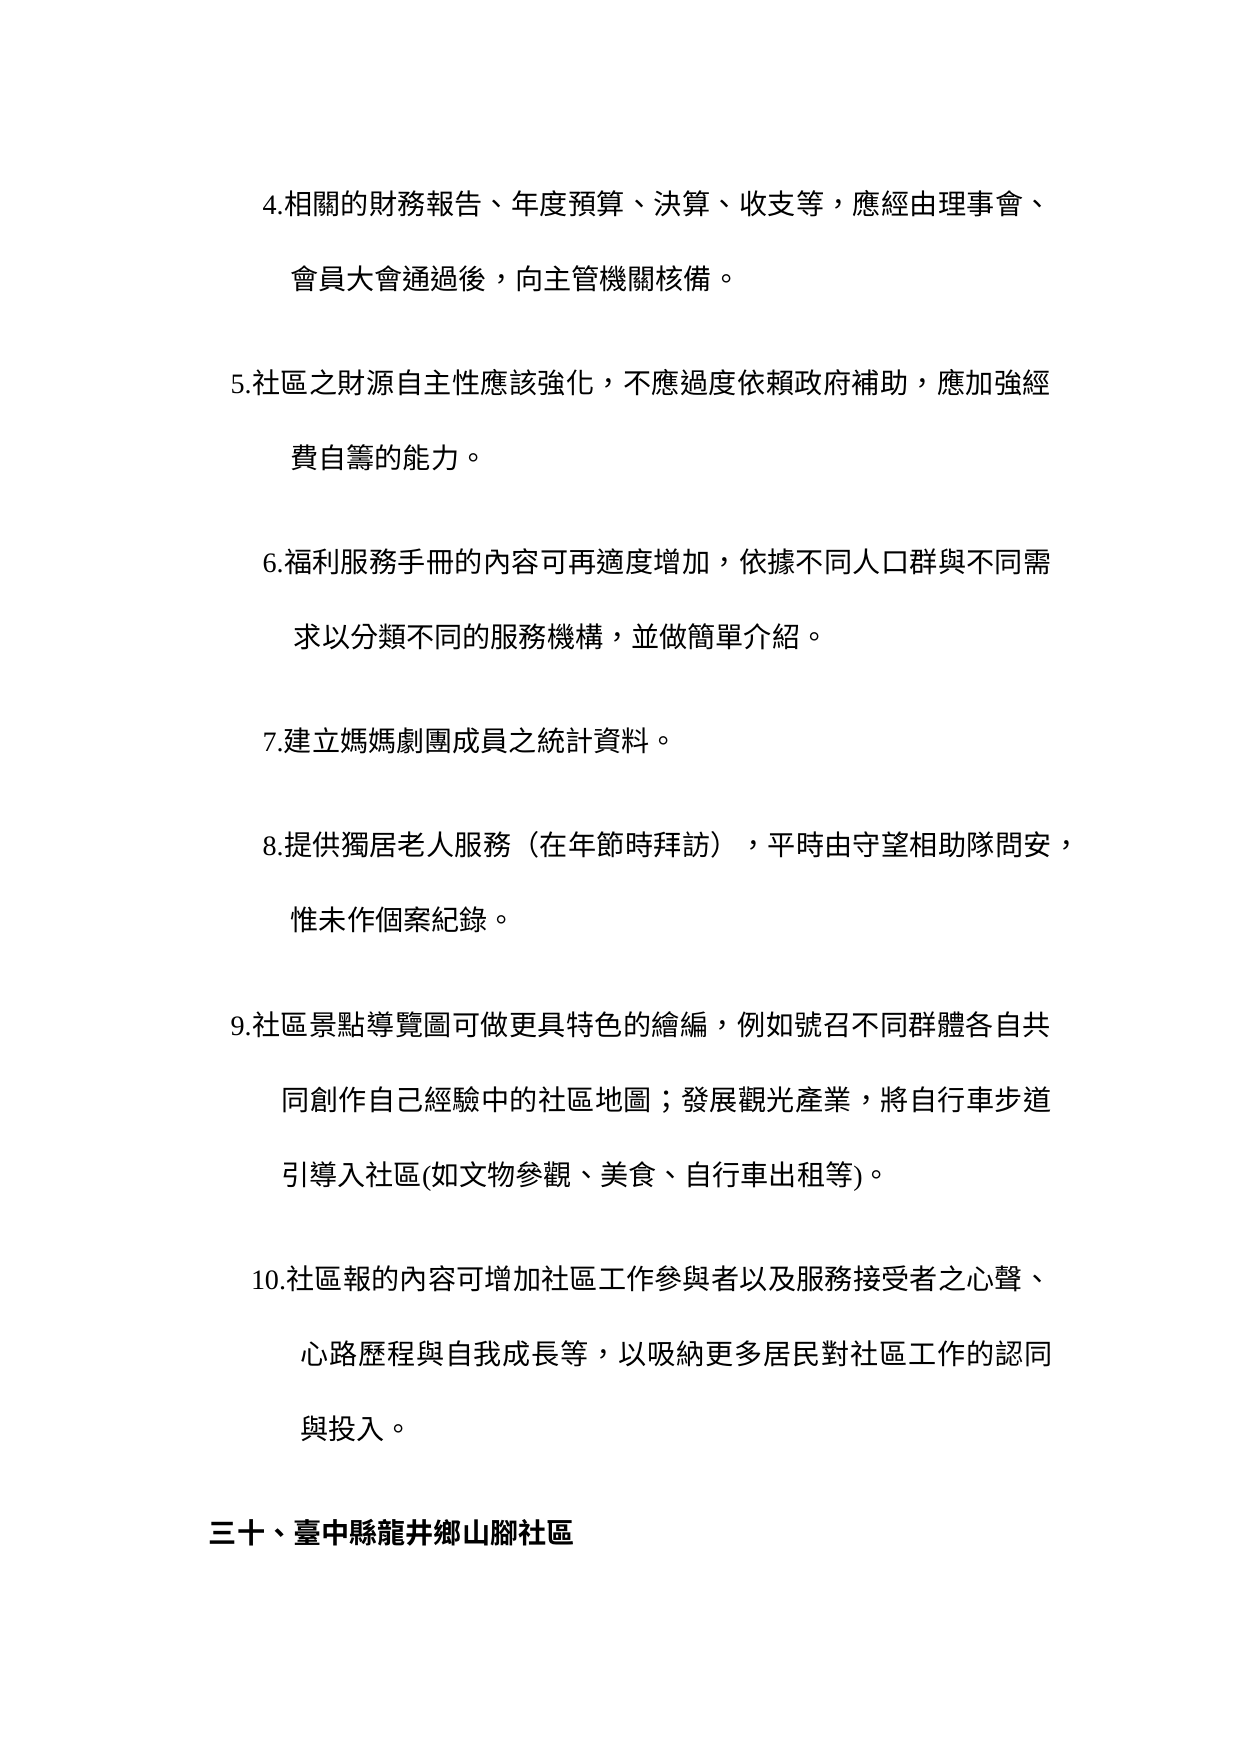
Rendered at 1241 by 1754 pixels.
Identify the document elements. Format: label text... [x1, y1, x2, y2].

text 9.社區景點導覽圖可做更具特色的繪編，例如號召不同群體各自共同創作自己經驗中的社區地圖；發展觀光產業，將自行車步道引導入社區(如文物參觀、美食、自行車出租等)。 [187, 985, 1053, 1210]
text 10.社區報的內容可增加社區工作參與者以及服務接受者之心聲、心路歷程與自我成長等，以吸納更多居民對社區工作的認同與投入。 [244, 1239, 1053, 1464]
text 4.相關的財務報告、年度預算、決算、收支等，應經由理事會、會員大會通過後，向主管機關核備。 [262, 164, 1053, 314]
text 三十、臺中縣龍井鄉山腳社區 [187, 1494, 1053, 1569]
text 6.福利服務手冊的內容可再適度增加，依據不同人口群與不同需求以分類不同的服務機構，並做簡單介紹。 [262, 523, 1053, 673]
text 8.提供獨居老人服務（在年節時拜訪），平時由守望相助隊問安，惟未作個案紀錄。 [262, 806, 1053, 956]
text 5.社區之財源自主性應該強化，不應過度依賴政府補助，應加強經費自籌的能力。 [187, 344, 1053, 494]
text 7.建立媽媽劇團成員之統計資料。 [262, 702, 1053, 777]
